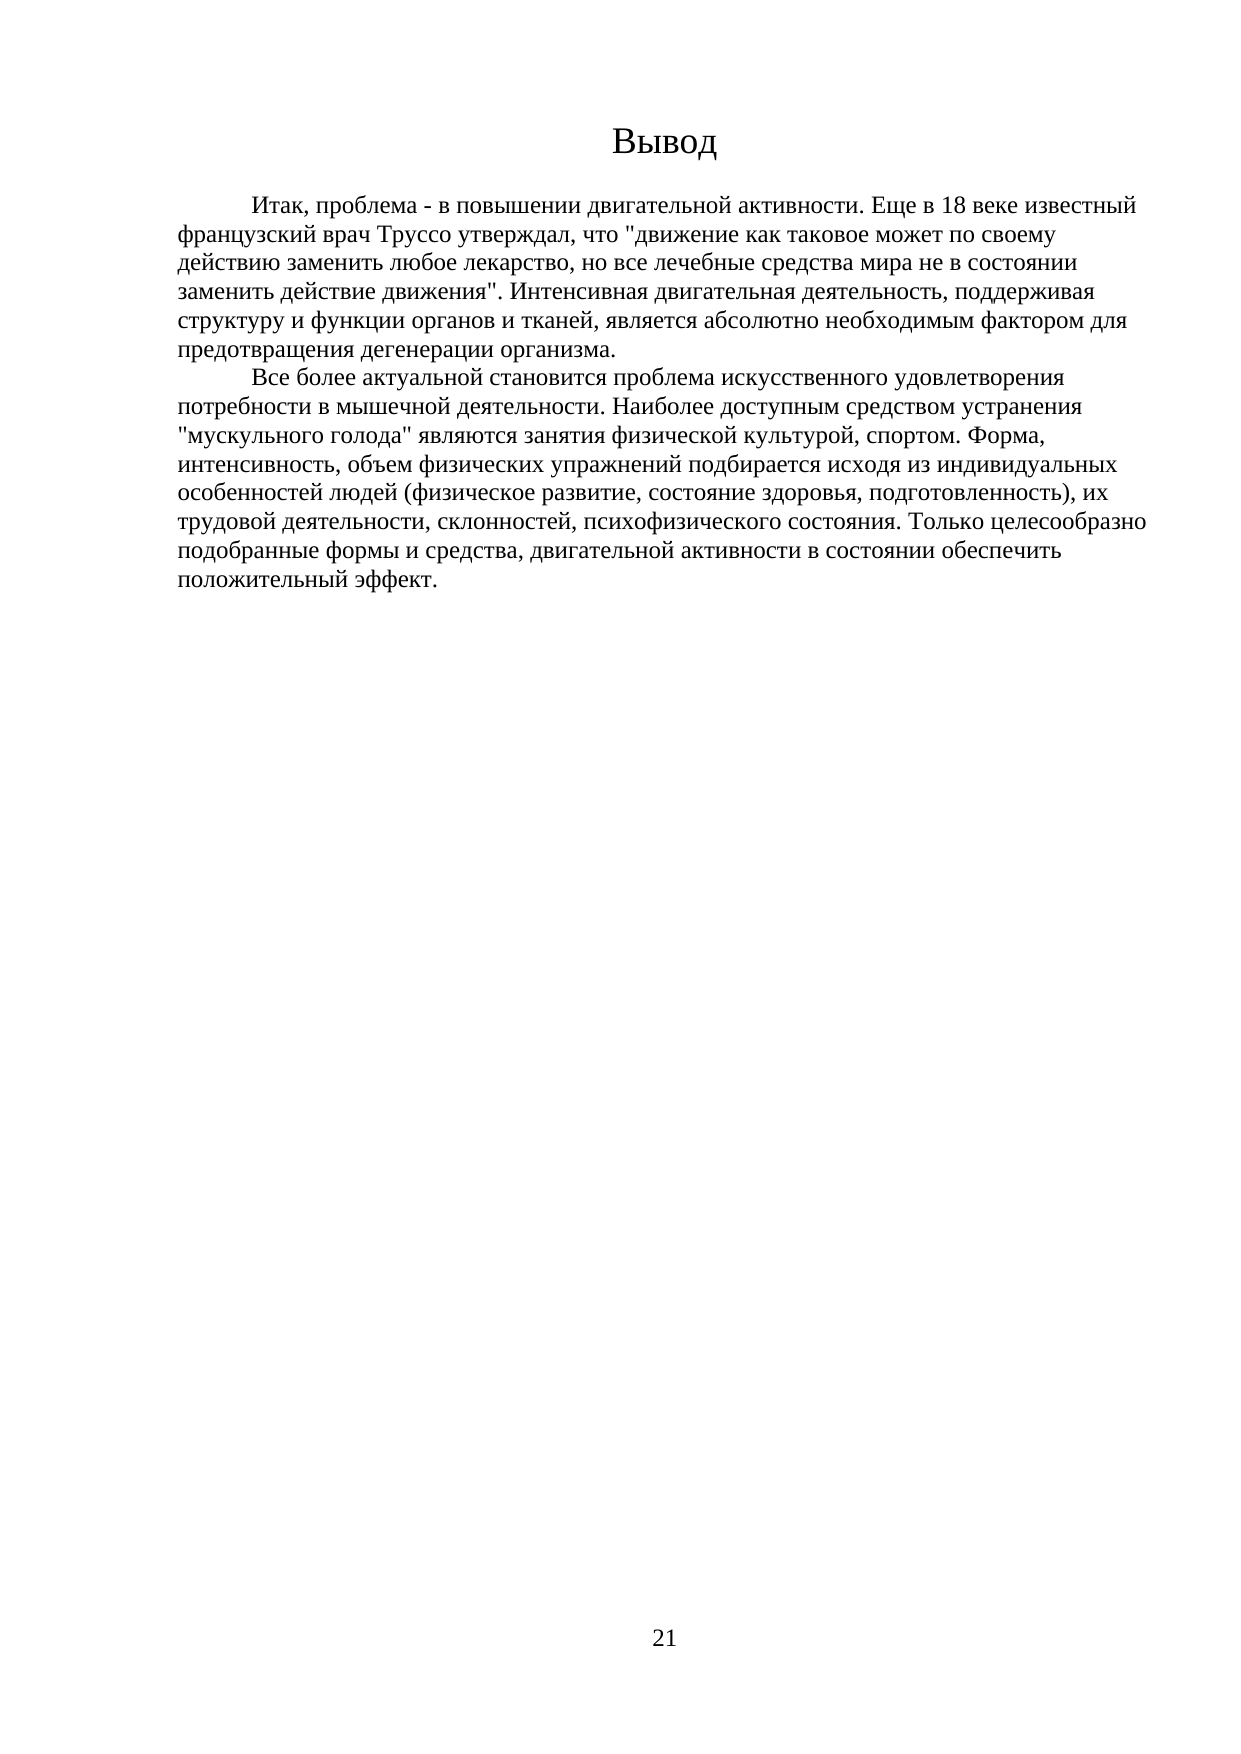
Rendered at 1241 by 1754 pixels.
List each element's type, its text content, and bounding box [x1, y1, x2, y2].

text Все более актуальной становится проблема искусственного удовлетворения потребности в мышечной деятельности. Наиболее доступным средством устранения "мускульного голода" являются занятия физической культурой, спортом. Форма, интенсивность, объем физических упражнений подбирается исходя из индивидуальных особенностей людей (физическое развитие, состояние здоровья, подготовленность), их трудовой деятельности, склонностей, психофизического состояния. Только целесообразно подобранные формы и средства, двигательной активности в состоянии обеспечить положительный эффект. [177, 362, 1152, 592]
text Итак, проблема - в повышении двигательной активности. Еще в 18 веке известный французский врач Труссо утверждал, что "движение как таковое может по своему действию заменить любое лекарство, но все лечебные средства мира не в состоянии заменить действие движения". Интенсивная двигательная деятельность, поддерживая структуру и функции органов и тканей, является абсолютно необходимым фактором для предотвращения дегенерации организма. [177, 190, 1152, 362]
text Вывод [177, 118, 1152, 161]
